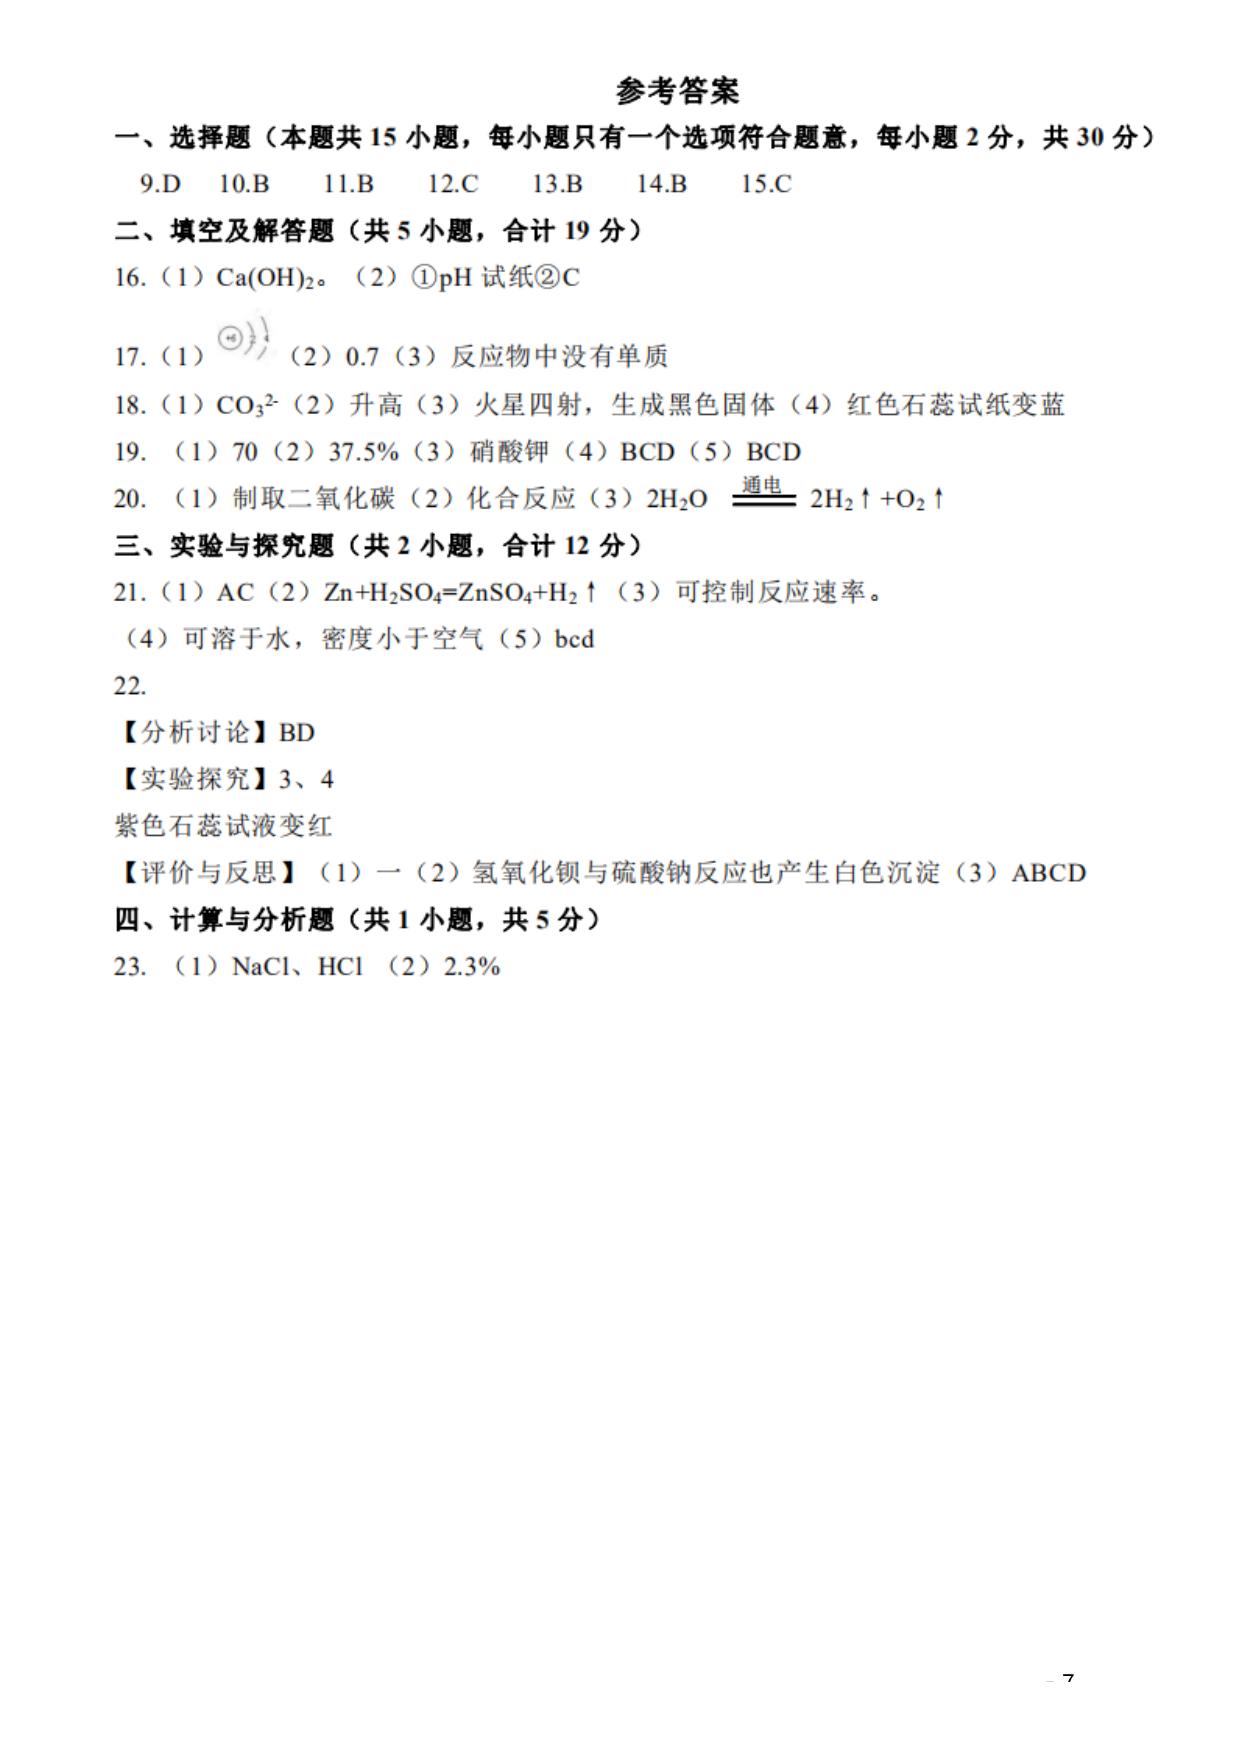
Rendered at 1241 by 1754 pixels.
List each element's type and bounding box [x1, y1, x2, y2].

picture [75, 75, 1166, 994]
